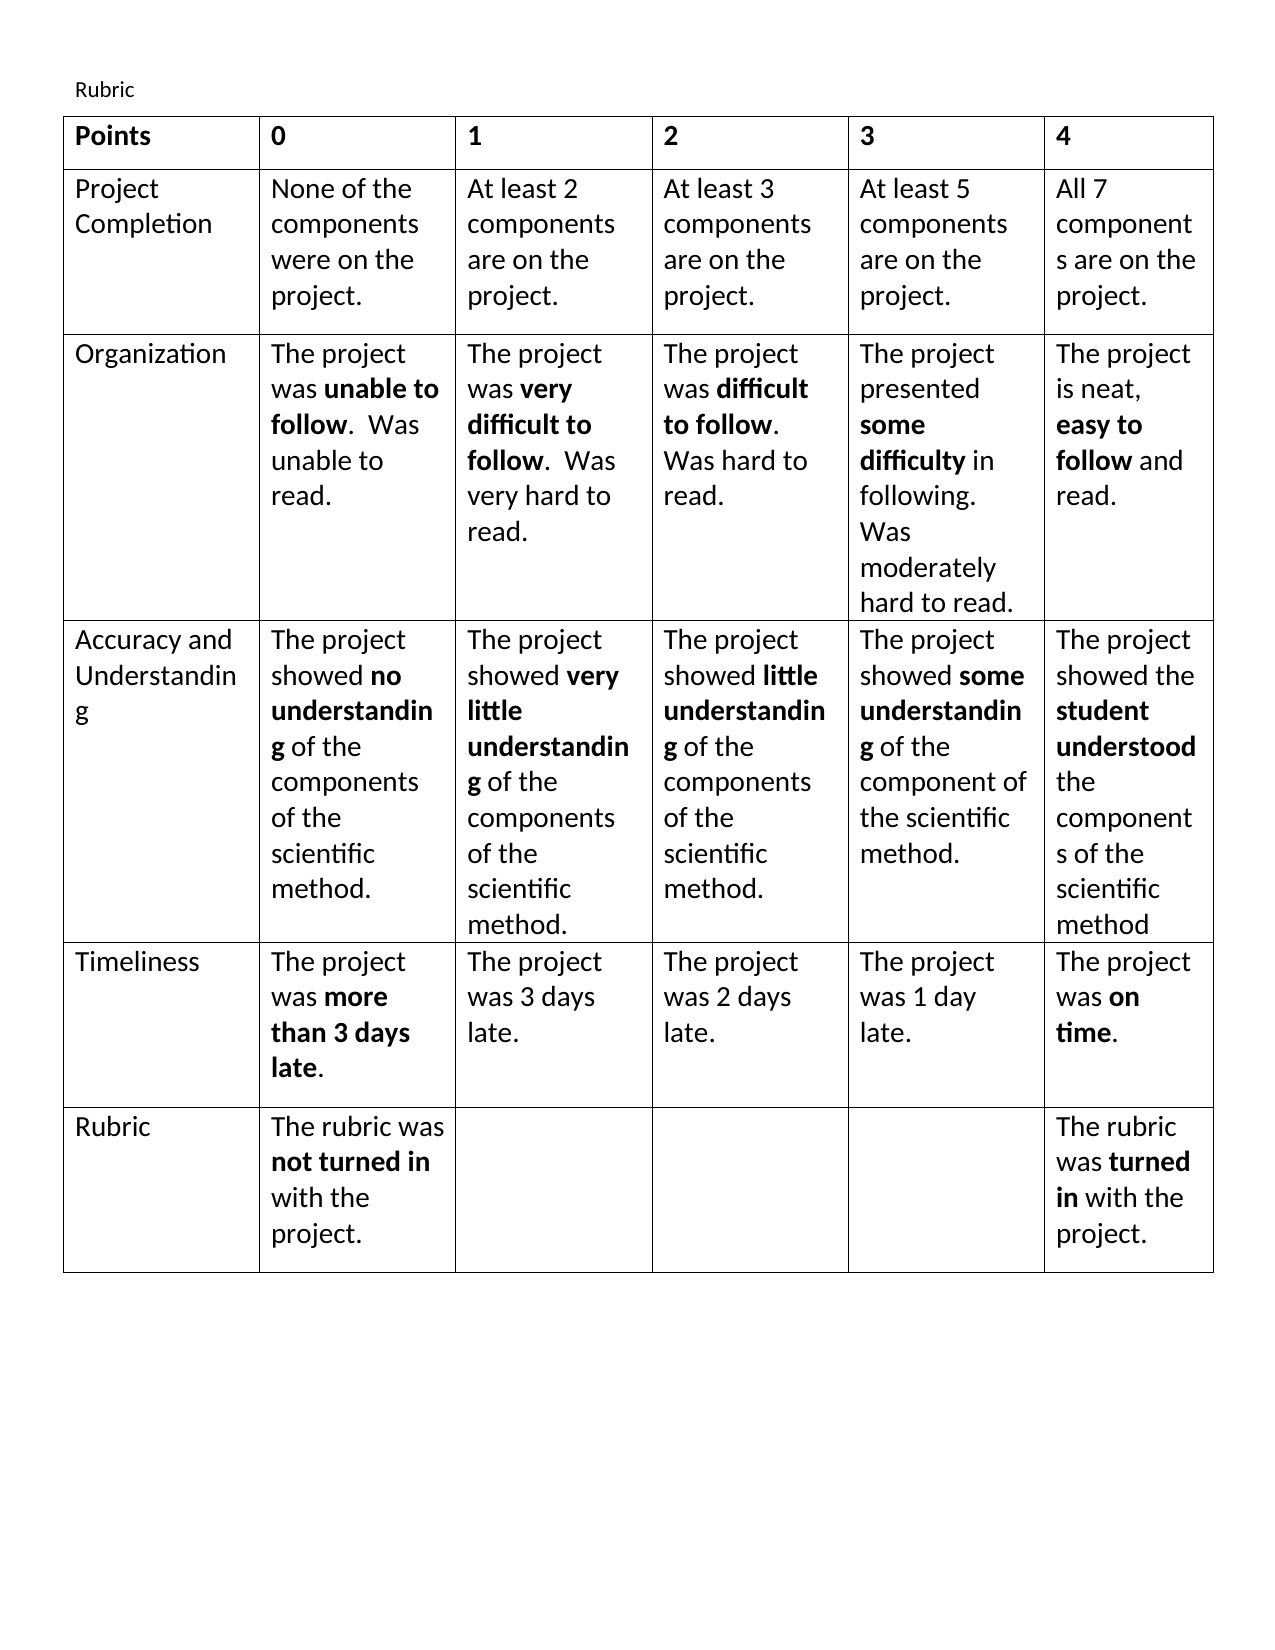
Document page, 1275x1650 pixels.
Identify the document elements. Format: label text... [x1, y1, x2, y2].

table_cell The project was 3 days late. [456, 943, 652, 1107]
table_cell The project was 1 day late. [849, 943, 1044, 1107]
table_header Points [64, 117, 259, 169]
table_cell [653, 1108, 848, 1272]
table_cell Project Completion [64, 170, 259, 334]
table_cell The project was 2 days late. [653, 943, 848, 1107]
table_cell The rubric was turned in with the project. [1045, 1108, 1213, 1272]
table_cell At least 5 components are on the project. [849, 170, 1044, 334]
table_header 3 [849, 117, 1044, 169]
table_cell The project is neat, easy to follow and read. [1045, 335, 1213, 620]
table_header 1 [456, 117, 652, 169]
table_cell The project showed very little understanding of the components of the scientific method. [456, 621, 652, 942]
table_header 4 [1045, 117, 1213, 169]
table_header 0 [260, 117, 455, 169]
table_cell [456, 1108, 652, 1272]
table_cell At least 3 components are on the project. [653, 170, 848, 334]
table_cell The project presented some difficulty in following. Was moderately hard to read. [849, 335, 1044, 620]
table_cell All 7 components are on the project. [1045, 170, 1213, 334]
table_cell Timeliness [64, 943, 259, 1107]
table_cell The project was on time. [1045, 943, 1213, 1107]
text Rubric [75, 75, 1200, 103]
table_cell Rubric [64, 1108, 259, 1272]
table_cell Accuracy and Understanding [64, 621, 259, 942]
table_cell The project was unable to follow. Was unable to read. [260, 335, 455, 620]
table_cell The project showed the student understood the components of the scientific method [1045, 621, 1213, 942]
table_cell The project showed no understanding of the components of the scientific method. [260, 621, 455, 942]
table_cell The project was more than 3 days late. [260, 943, 455, 1107]
table_cell The project showed little understanding of the components of the scientific method. [653, 621, 848, 942]
table_cell The project was difficult to follow. Was hard to read. [653, 335, 848, 620]
table_cell At least 2 components are on the project. [456, 170, 652, 334]
table_cell The rubric was not turned in with the project. [260, 1108, 455, 1272]
table_cell [849, 1108, 1044, 1272]
table_cell Organization [64, 335, 259, 620]
table_cell None of the components were on the project. [260, 170, 455, 334]
table_cell The project was very difficult to follow. Was very hard to read. [456, 335, 652, 620]
table_header 2 [653, 117, 848, 169]
table_cell The project showed some understanding of the component of the scientific method. [849, 621, 1044, 942]
